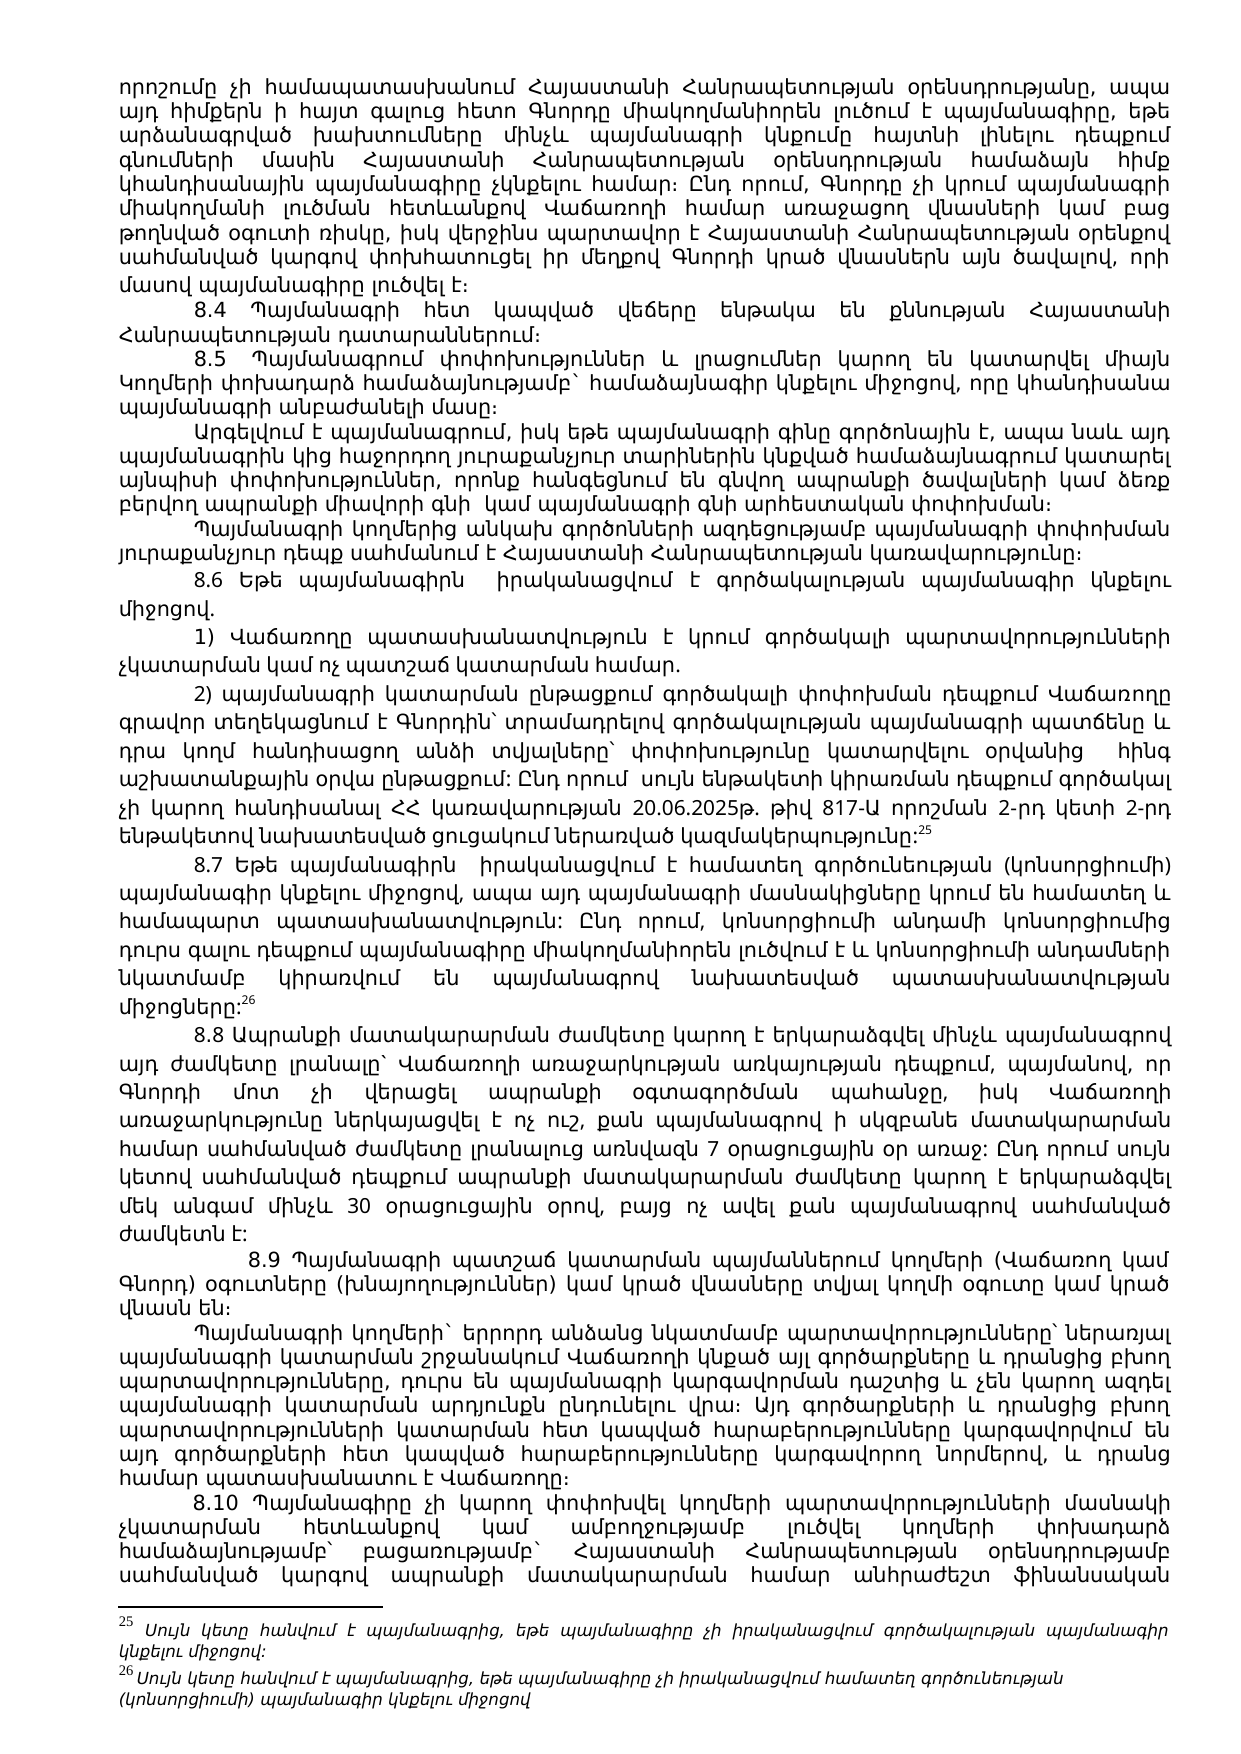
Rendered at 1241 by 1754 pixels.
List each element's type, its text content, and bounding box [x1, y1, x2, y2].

text 8.6 Եթե պայմանագիրն իրականացվում է գործակալության պայմանագիր կնքելու միջոցով. [118, 565, 1171, 622]
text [118, 75, 1171, 298]
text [118, 1491, 1171, 1588]
text 8.4 Պայմանագրի հետ կապված վեճերը ենթակա են քննության Հայաստանի Հանրապետության դատարաններում։ [118, 298, 1171, 347]
text 8.5 Պայմանագրում փոփոխություններ և լրացումներ կարող են կատարվել միայն Կողմերի փոխադարձ համաձայնությամբ` համաձայնագիր կնքելու միջոցով, որը կհանդիսանա պայմանագրի անբաժանելի մասը։ [118, 347, 1171, 420]
text 8.8 Ապրանքի մատակարարման ժամկետը կարող է երկարաձգվել մինչև պայմանագրով այդ ժամկետը լրանալը` Վաճառողի առաջարկության առկայության դեպքում, պայմանով, որ Գնորդի մոտ չի վերացել ապրանքի օգտագործման պահանջը, իսկ Վաճառողի առաջարկությունը ներկայացվել է ոչ ուշ, քան պայմանագրով ի սկզբանե մատակարարման համար սահմանված ժամկետը լրանալուց առնվազն 7 օրացուցային օր առաջ: Ընդ որում սույն կետով սահմանված դեպքում ապրանքի մատակարարման ժամկետը կարող է երկարաձգվել մեկ անգամ մինչև 30 օրացուցային օրով, բայց ոչ ավել քան պայմանագրով սահմանված ժամկետն է: [118, 1020, 1171, 1248]
text 8.9 Պայմանագրի պատշաճ կատարման պայմաններում կողմերի (Վաճառող կամ Գնորդ) օգուտները (խնայողություններ) կամ կրած վնասները տվյալ կողմի օգուտը կամ կրած վնասն են։ [118, 1248, 1171, 1321]
text Պայմանագրի կողմերի` երրորդ անձանց նկատմամբ պարտավորությունները՝ ներառյալ պայմանագրի կատարման շրջանակում Վաճառողի կնքած այլ գործարքները և դրանցից բխող պարտավորությունները, դուրս են պայմանագրի կարգավորման դաշտից և չեն կարող ազդել պայմանագրի կատարման արդյունքն ընդունելու վրա։ Այդ գործարքների և դրանցից բխող պարտավորությունների կատարման հետ կապված հարաբերությունները կարգավորվում են այդ գործարքների հետ կապված հարաբերությունները կարգավորող նորմերով, և դրանց համար պատասխանատու է Վաճառողը։ [118, 1321, 1171, 1491]
text 8.7 Եթե պայմանագիրն իրականացվում է համատեղ գործունեության (կոնսորցիումի) պայմանագիր կնքելու միջոցով, ապա այդ պայմանագրի մասնակիցները կրում են համատեղ և համապարտ պատասխանատվություն: Ընդ որում, կոնսորցիումի անդամի կոնսորցիումից դուրս գալու դեպքում պայմանագիրը միակողմանիորեն լուծվում է և կոնսորցիումի անդամների նկատմամբ կիրառվում են պայմանագրով նախատեսված պատասխանատվության միջոցները: [118, 850, 1171, 1020]
text 1) Վաճառողը պատասխանատվություն է կրում գործակալի պարտավորությունների չկատարման կամ ոչ պատշաճ կատարման համար. [118, 622, 1171, 679]
text 2) պայմանագրի կատարման ընթացքում գործակալի փոփոխման դեպքում Վաճառողը գրավոր տեղեկացնում է Գնորդին՝ տրամադրելով գործակալության պայմանագրի պատճենը և դրա կողմ հանդիսացող անձի տվյալները՝ փոփոխությունը կատարվելու օրվանից հինգ աշխատանքային օրվա ընթացքում: Ընդ որում սույն ենթակետի կիրառման դեպքում գործակալ չի կարող հանդիսանալ ՀՀ կառավարության 20.06.2025թ. թիվ 817-Ա որոշման 2-րդ կետի 2-րդ ենթակետով նախատեսված ցուցակում ներառված կազմակերպությունը: [118, 679, 1171, 850]
text Պայմանագրի կողմերից անկախ գործոնների ազդեցությամբ պայմանագրի փոփոխման յուրաքանչյուր դեպք սահմանում է Հայաստանի Հանրապետության կառավարությունը։ [118, 517, 1171, 565]
text Արգելվում է պայմանագրում, իսկ եթե պայմանագրի գինը գործոնային է, ապա նաև այդ պայմանագրին կից հաջորդող յուրաքանչյուր տարիներին կնքված համաձայնագրում կատարել այնպիսի փոփոխություններ, որոնք հանգեցնում են գնվող ապրանքի ծավալների կամ ձեռք բերվող ապրանքի միավորի գնի կամ պայմանագրի գնի արհեստական փոփոխման։ [118, 420, 1171, 517]
